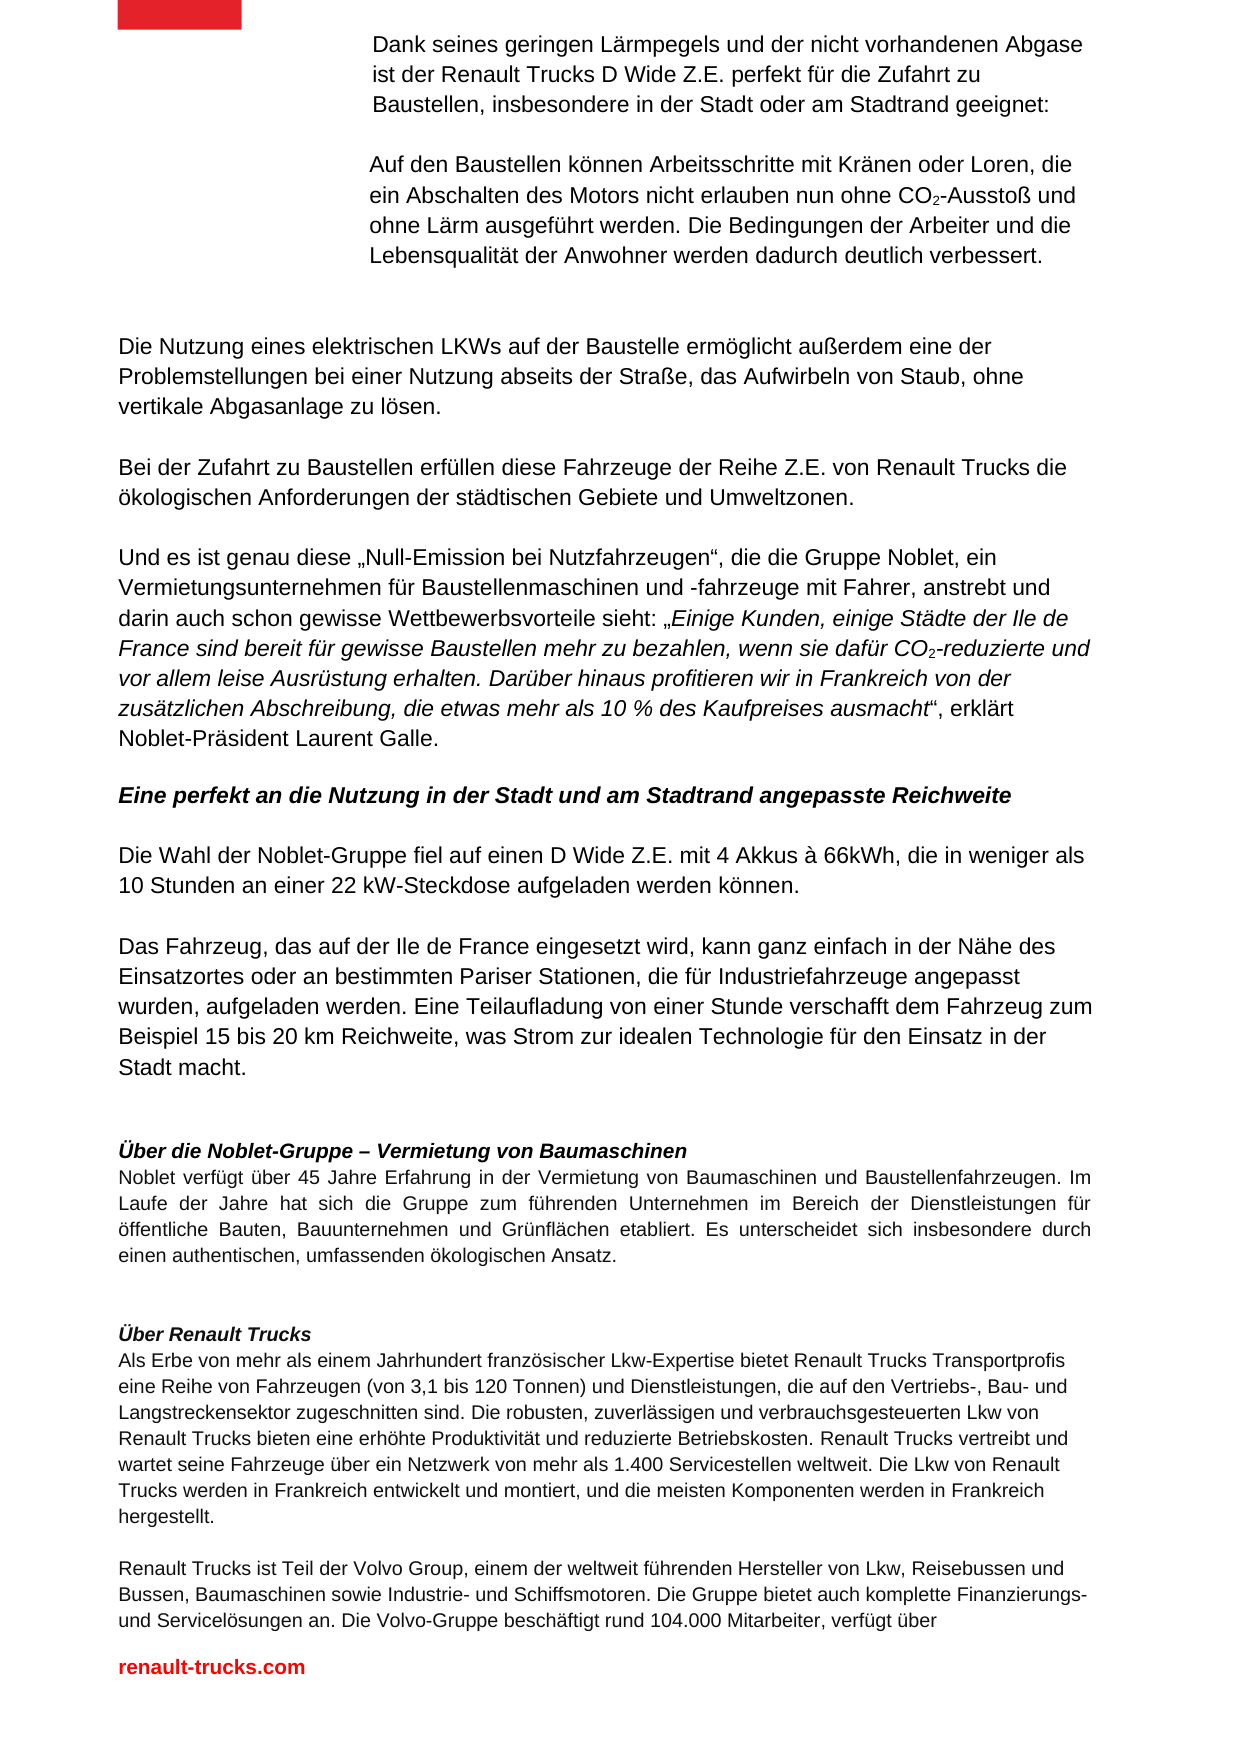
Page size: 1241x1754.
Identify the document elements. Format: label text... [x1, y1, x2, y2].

text Als Erbe von mehr als einem Jahrhundert französischer Lkw-Expertise bietet Renault Trucks Transportprofis eine Reihe von Fahrzeugen (von 3,1 bis 120 Tonnen) und Dienstleistungen, die auf den Vertriebs-, Bau- und Langstreckensektor zugeschnitten sind. Die robusten, zuverlässigen und verbrauchsgesteuerten Lkw von Renault Trucks bieten eine erhöhte Produktivität und reduzierte Betriebskosten. Renault Trucks vertreibt und wartet seine Fahrzeuge über ein Netzwerk von mehr als 1.400 Servicestellen weltweit. Die Lkw von Renault Trucks werden in Frankreich entwickelt und montiert, und die meisten Komponenten werden in Frankreich hergestellt. [118, 1349, 1093, 1528]
text Auf den Baustellen können Arbeitsschritte mit Kränen oder Loren, die ein Abschalten des Motors nicht erlauben nun ohne CO2-Ausstoß und ohne Lärm ausgeführt werden. Die Bedingungen der Arbeiter und die Lebensqualität der Anwohner werden dadurch deutlich verbessert. [369, 151, 1093, 268]
text Noblet verfügt über 45 Jahre Erfahrung in der Vermietung von Baumaschinen und Baustellenfahrzeugen. Im Laufe der Jahre hat sich die Gruppe zum führenden Unternehmen im Bereich der Dienstleistungen für öffentliche Bauten, Bauunternehmen und Grünflächen etabliert. Es unterscheidet sich insbesondere durch einen authentischen, umfassenden ökologischen Ansatz. [118, 1166, 1093, 1267]
text Bei der Zufahrt zu Baustellen erfüllen diese Fahrzeuge der Reihe Z.E. von Renault Trucks die ökologischen Anforderungen der städtischen Gebiete und Umweltzonen. [118, 453, 1093, 510]
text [118, 1557, 1093, 1632]
text Über Renault Trucks [118, 1323, 1093, 1345]
text Die Wahl der Noblet-Gruppe fiel auf einen D Wide Z.E. mit 4 Akkus à 66kWh, die in weniger als 10 Stunden an einer 22 kW-Steckdose aufgeladen werden können. [118, 842, 1093, 898]
text Die Nutzung eines elektrischen LKWs auf der Baustelle ermöglicht außerdem eine der Problemstellungen bei einer Nutzung abseits der Straße, das Aufwirbeln von Staub, ohne vertikale Abgasanlage zu lösen. [118, 333, 1093, 419]
text Dank seines geringen Lärmpegels und der nicht vorhandenen Abgase ist der Renault Trucks D Wide Z.E. perfekt für die Zufahrt zu Baustellen, insbesondere in der Stadt oder am Stadtrand geeignet: [372, 31, 1093, 117]
text Eine perfekt an die Nutzung in der Stadt und am Stadtrand angepasste Reichweite [118, 782, 1093, 808]
text Und es ist genau diese „Null-Emission bei Nutzfahrzeugen“, die die Gruppe Noblet, ein Vermietungsunternehmen für Baustellenmaschinen und -fahrzeuge mit Fahrer, anstrebt und darin auch schon gewisse Wettbewerbsvorteile sieht: „Einige Kunden, einige Städte der Ile de France sind bereit für gewisse Baustellen mehr zu bezahlen, wenn sie dafür CO2-reduzierte und vor allem leise Ausrüstung erhalten. Darüber hinaus profitieren wir in Frankreich von der zusätzlichen Abschreibung, die etwas mehr als 10 % des Kaufpreises ausmacht“, erklärt Noblet-Präsident Laurent Galle. [118, 544, 1093, 752]
text Das Fahrzeug, das auf der Ile de France eingesetzt wird, kann ganz einfach in der Nähe des Einsatzortes oder an bestimmten Pariser Stationen, die für Industriefahrzeuge angepasst wurden, aufgeladen werden. Eine Teilaufladung von einer Stunde verschafft dem Fahrzeug zum Beispiel 15 bis 20 km Reichweite, was Strom zur idealen Technologie für den Einsatz in der Stadt macht. [118, 933, 1093, 1080]
text Über die Noblet-Gruppe – Vermietung von Baumaschinen [118, 1139, 1093, 1163]
